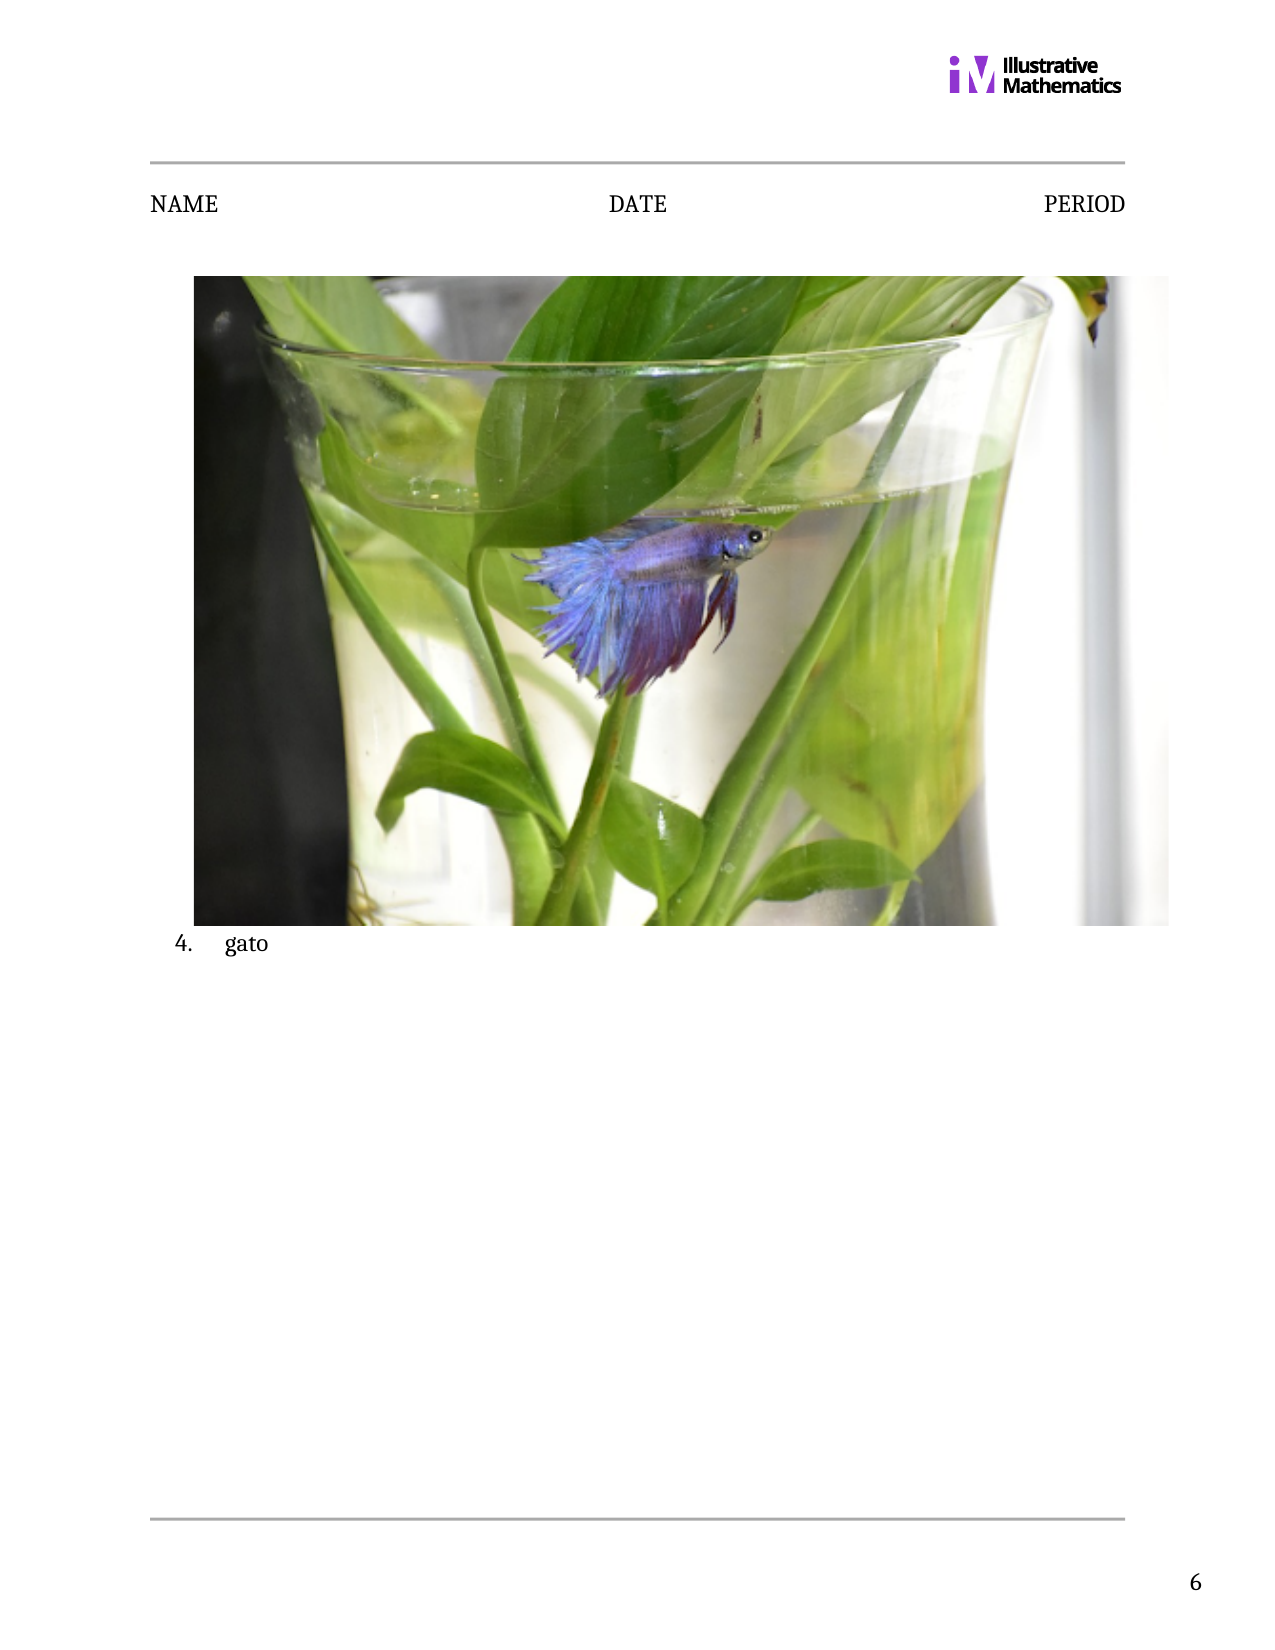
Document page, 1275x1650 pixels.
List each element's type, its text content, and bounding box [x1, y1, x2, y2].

list gato [175, 929, 1125, 958]
picture [193, 276, 1169, 926]
picture [949, 55, 1121, 93]
